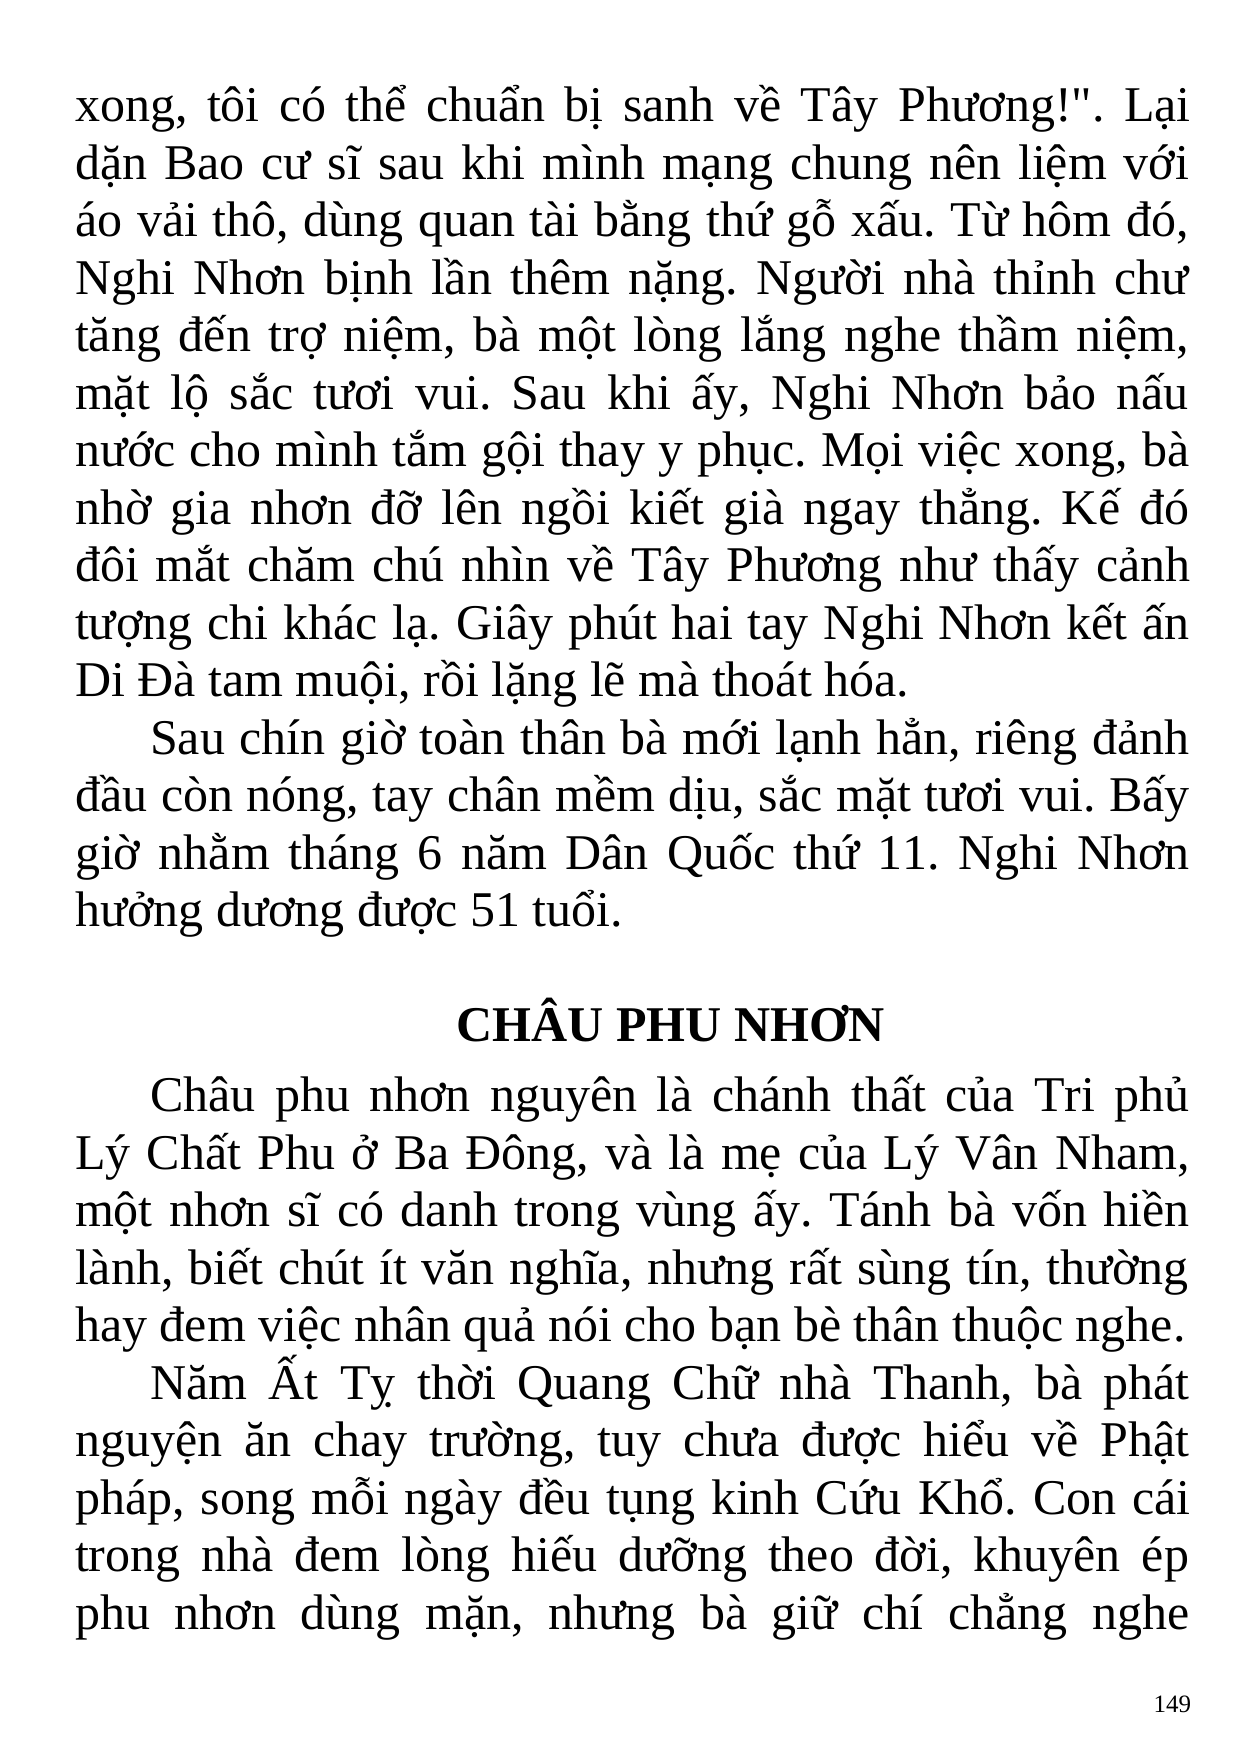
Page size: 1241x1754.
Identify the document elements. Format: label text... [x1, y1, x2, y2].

text Châu phu nhơn nguyên là chánh thất của Tri phủ Lý Chất Phu ở Ba Đông, và là mẹ của Lý Vân Nham, một nhơn sĩ có danh trong vùng ấy. Tánh bà vốn hiền lành, biết chút ít văn nghĩa, nhưng rất sùng tín, thường hay đem việc nhân quả nói cho bạn bè thân thuộc nghe. [75, 1065, 1191, 1352]
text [75, 1352, 1191, 1640]
text CHÂU PHU NHƠN [75, 995, 1191, 1052]
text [75, 75, 1191, 707]
text Sau chín giờ toàn thân bà mới lạnh hẳn, riêng đảnh đầu còn nóng, tay chân mềm dịu, sắc mặt tươi vui. Bấy giờ nhằm tháng 6 năm Dân Quốc thứ 11. Nghi Nhơn hưởng dương được 51 tuổi. [75, 707, 1191, 937]
